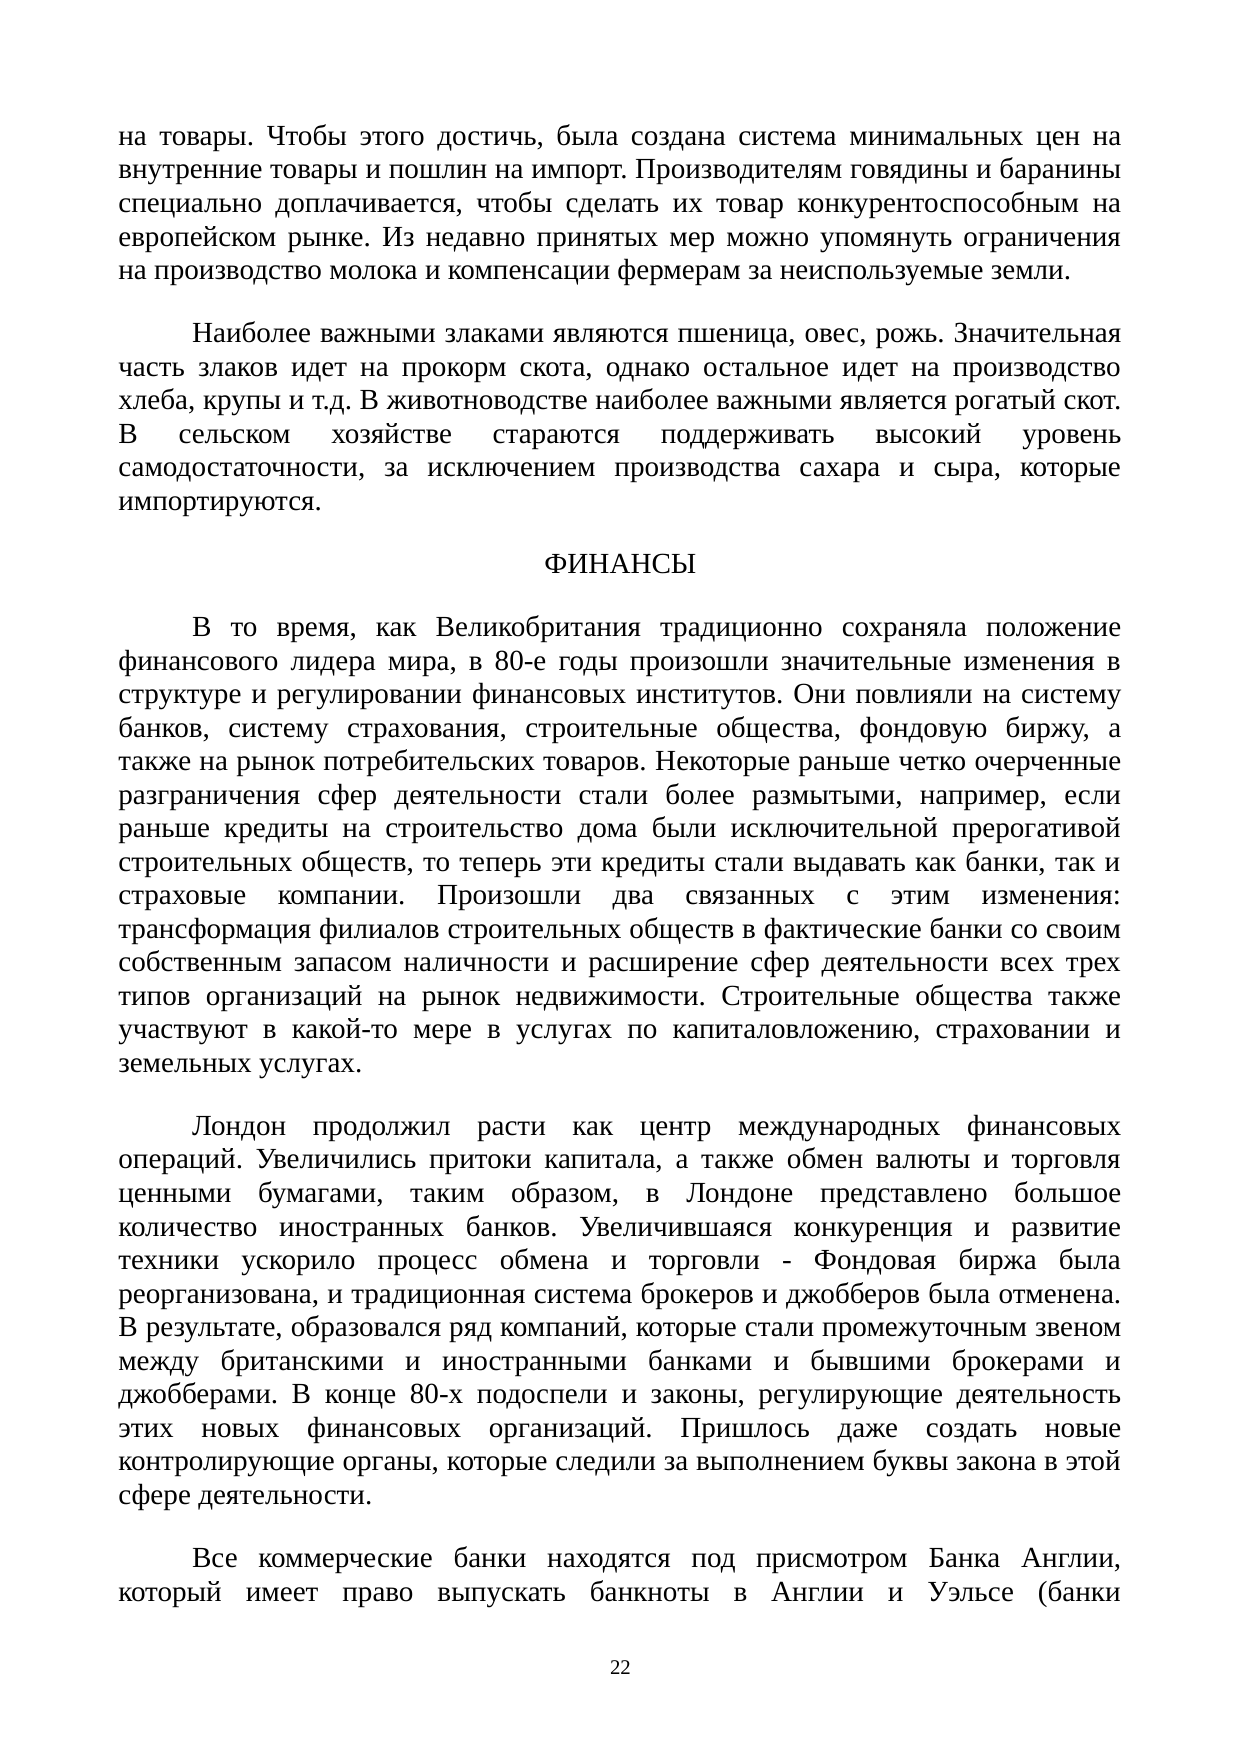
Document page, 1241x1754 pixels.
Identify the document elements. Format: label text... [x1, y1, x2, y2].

text Лондон продолжил расти как центр международных финансовых операций. Увеличились притоки капитала, а также обмен валюты и торговля ценными бумагами, таким образом, в Лондоне представлено большое количество иностранных банков. Увеличившаяся конкуренция и развитие техники ускорило процесс обмена и торговли - Фондовая биржа была реорганизована, и традиционная система брокеров и джобберов была отменена. В результате, образовался ряд компаний, которые стали промежуточным звеном между британскими и иностранными банками и бывшими брокерами и джобберами. В конце 80-х подоспели и законы, регулирующие деятельность этих новых финансовых организаций. Пришлось даже создать новые контролирующие органы, которые следили за выполнением буквы закона в этой сфере деятельности. [118, 1108, 1122, 1511]
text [118, 118, 1122, 286]
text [118, 1540, 1122, 1607]
text ФИНАНСЫ [118, 546, 1122, 579]
text В то время, как Великобритания традиционно сохраняла положение финансового лидера мира, в 80-е годы произошли значительные изменения в структуре и регулировании финансовых институтов. Они повлияли на систему банков, систему страхования, строительные общества, фондовую биржу, а также на рынок потребительских товаров. Некоторые раньше четко очерченные разграничения сфер деятельности стали более размытыми, например, если раньше кредиты на строительство дома были исключительной прерогативой строительных обществ, то теперь эти кредиты стали выдавать как банки, так и страховые компании. Произошли два связанных с этим изменения: трансформация филиалов строительных обществ в фактические банки со своим собственным запасом наличности и расширение сфер деятельности всех трех типов организаций на рынок недвижимости. Строительные общества также участвуют в какой-то мере в услугах по капиталовложению, страховании и земельных услугах. [118, 609, 1122, 1079]
text Наиболее важными злаками являются пшеница, овес, рожь. Значительная часть злаков идет на прокорм скота, однако остальное идет на производство хлеба, крупы и т.д. В животноводстве наиболее важными является рогатый скот. В сельском хозяйстве стараются поддерживать высокий уровень самодостаточности, за исключением производства сахара и сыра, которые импортируются. [118, 315, 1122, 517]
